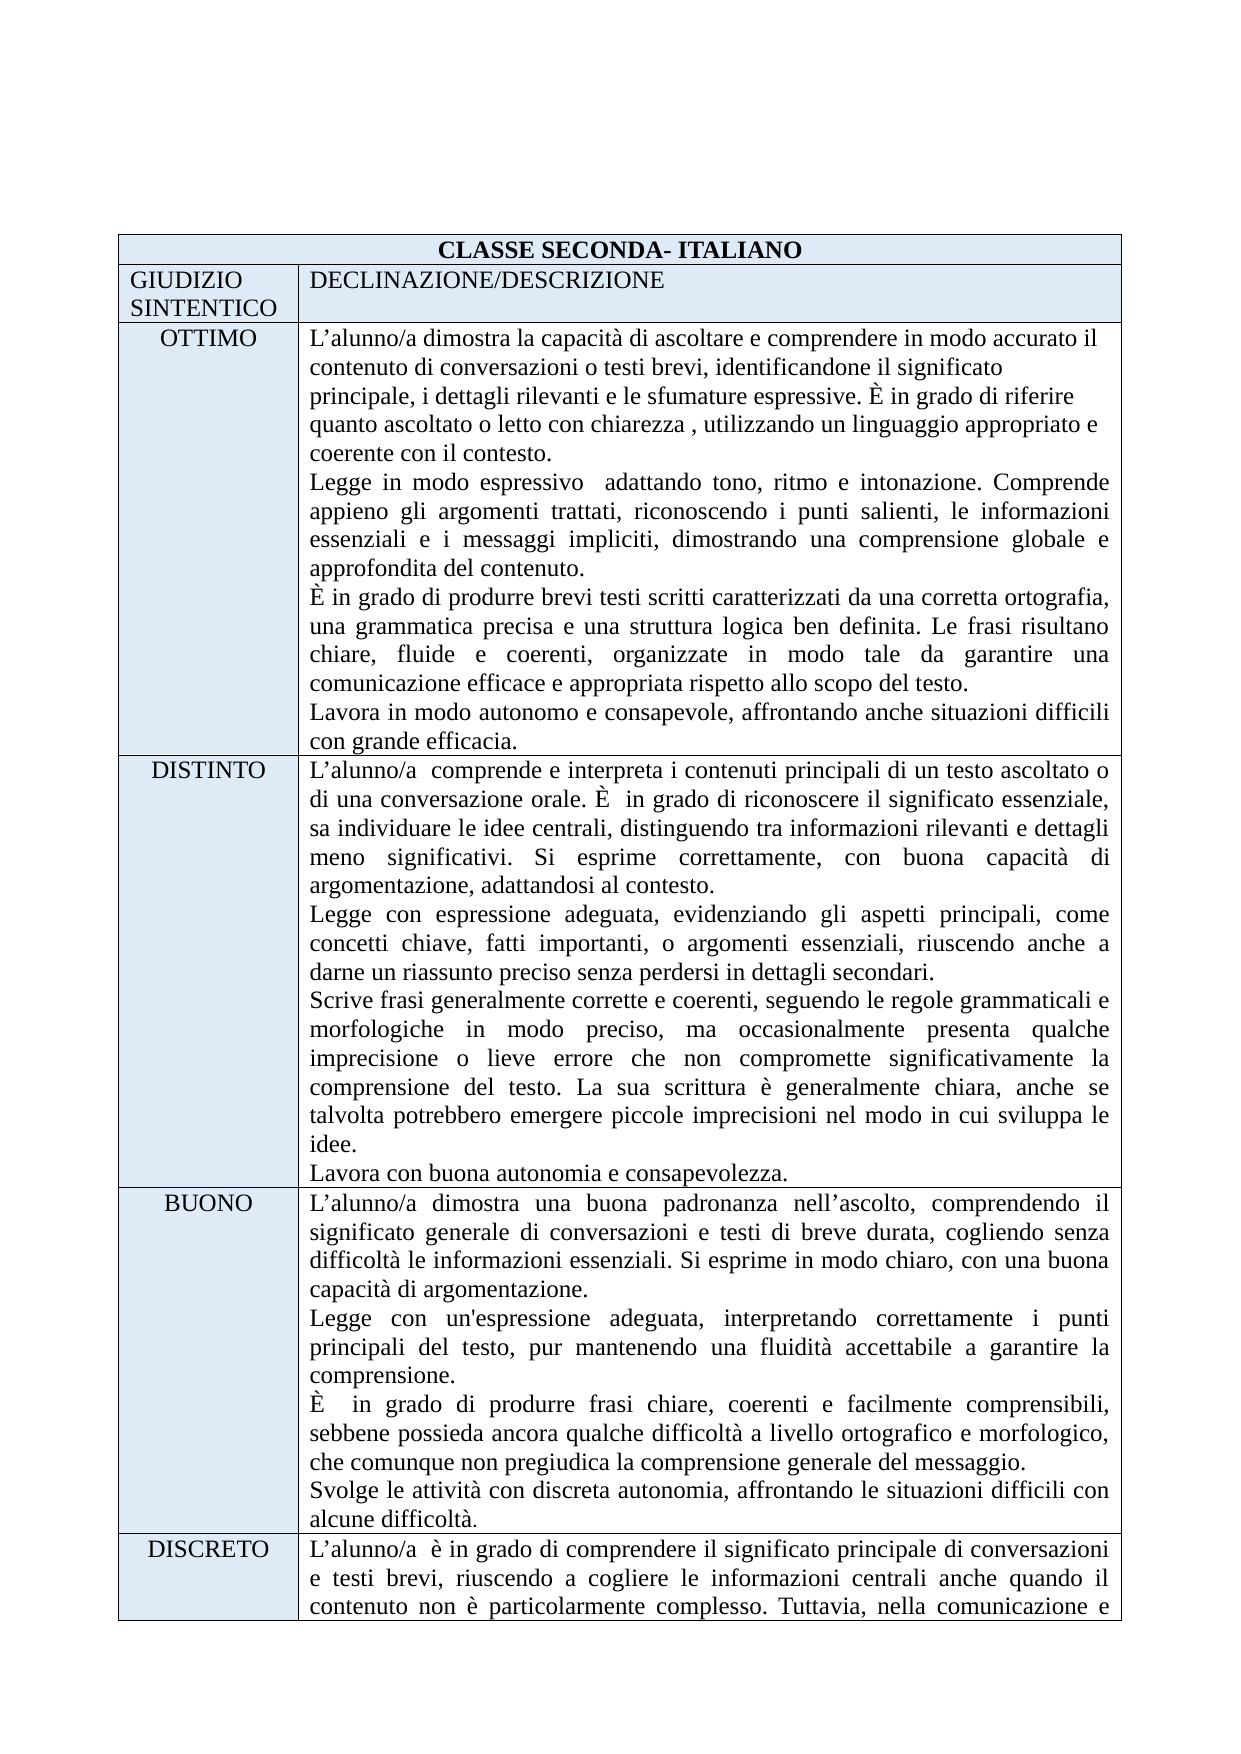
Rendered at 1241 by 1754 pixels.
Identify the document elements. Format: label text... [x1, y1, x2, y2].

table_cell L’alunno/a dimostra una buona padronanza nell’ascolto, comprendendo il significato generale di conversazioni e testi di breve durata, cogliendo senza difficoltà le informazioni essenziali. Si esprime in modo chiaro, con una buona capacità di argomentazione. Legge con un'espressione adeguata, interpretando correttamente i punti principali del testo, pur mantenendo una fluidità accettabile a garantire la comprensione. È in grado di produrre frasi chiare, coerenti e facilmente comprensibili, sebbene possieda ancora qualche difficoltà a livello ortografico e morfologico, che comunque non pregiudica la comprensione generale del messaggio. Svolge le attività con discreta autonomia, affrontando le situazioni difficili con alcune difficoltà. [299, 1188, 1121, 1533]
table_cell DISCRETO [119, 1534, 298, 1620]
table_cell DISTINTO [119, 756, 298, 1187]
table_cell OTTIMO [119, 323, 298, 754]
table_header CLASSE SECONDA- ITALIANO [119, 235, 1121, 264]
table_cell DECLINAZIONE/DESCRIZIONE [299, 265, 1121, 322]
table_cell GIUDIZIO SINTENTICO [119, 265, 298, 322]
table_cell L’alunno/a dimostra la capacità di ascoltare e comprendere in modo accurato il contenuto di conversazioni o testi brevi, identificandone il significato principale, i dettagli rilevanti e le sfumature espressive. È in grado di riferire quanto ascoltato o letto con chiarezza , utilizzando un linguaggio appropriato e coerente con il contesto. Legge in modo espressivo adattando tono, ritmo e intonazione. Comprende appieno gli argomenti trattati, riconoscendo i punti salienti, le informazioni essenziali e i messaggi impliciti, dimostrando una comprensione globale e approfondita del contenuto. È in grado di produrre brevi testi scritti caratterizzati da una corretta ortografia, una grammatica precisa e una struttura logica ben definita. Le frasi risultano chiare, fluide e coerenti, organizzate in modo tale da garantire una comunicazione efficace e appropriata rispetto allo scopo del testo. Lavora in modo autonomo e consapevole, affrontando anche situazioni difficili con grande efficacia. [299, 323, 1121, 754]
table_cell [299, 1534, 1121, 1620]
table_cell L’alunno/a comprende e interpreta i contenuti principali di un testo ascoltato o di una conversazione orale. È in grado di riconoscere il significato essenziale, sa individuare le idee centrali, distinguendo tra informazioni rilevanti e dettagli meno significativi. Si esprime correttamente, con buona capacità di argomentazione, adattandosi al contesto. Legge con espressione adeguata, evidenziando gli aspetti principali, come concetti chiave, fatti importanti, o argomenti essenziali, riuscendo anche a darne un riassunto preciso senza perdersi in dettagli secondari. Scrive frasi generalmente corrette e coerenti, seguendo le regole grammaticali e morfologiche in modo preciso, ma occasionalmente presenta qualche imprecisione o lieve errore che non compromette significativamente la comprensione del testo. La sua scrittura è generalmente chiara, anche se talvolta potrebbero emergere piccole imprecisioni nel modo in cui sviluppa le idee. Lavora con buona autonomia e consapevolezza. [299, 756, 1121, 1187]
table_cell BUONO [119, 1188, 298, 1533]
